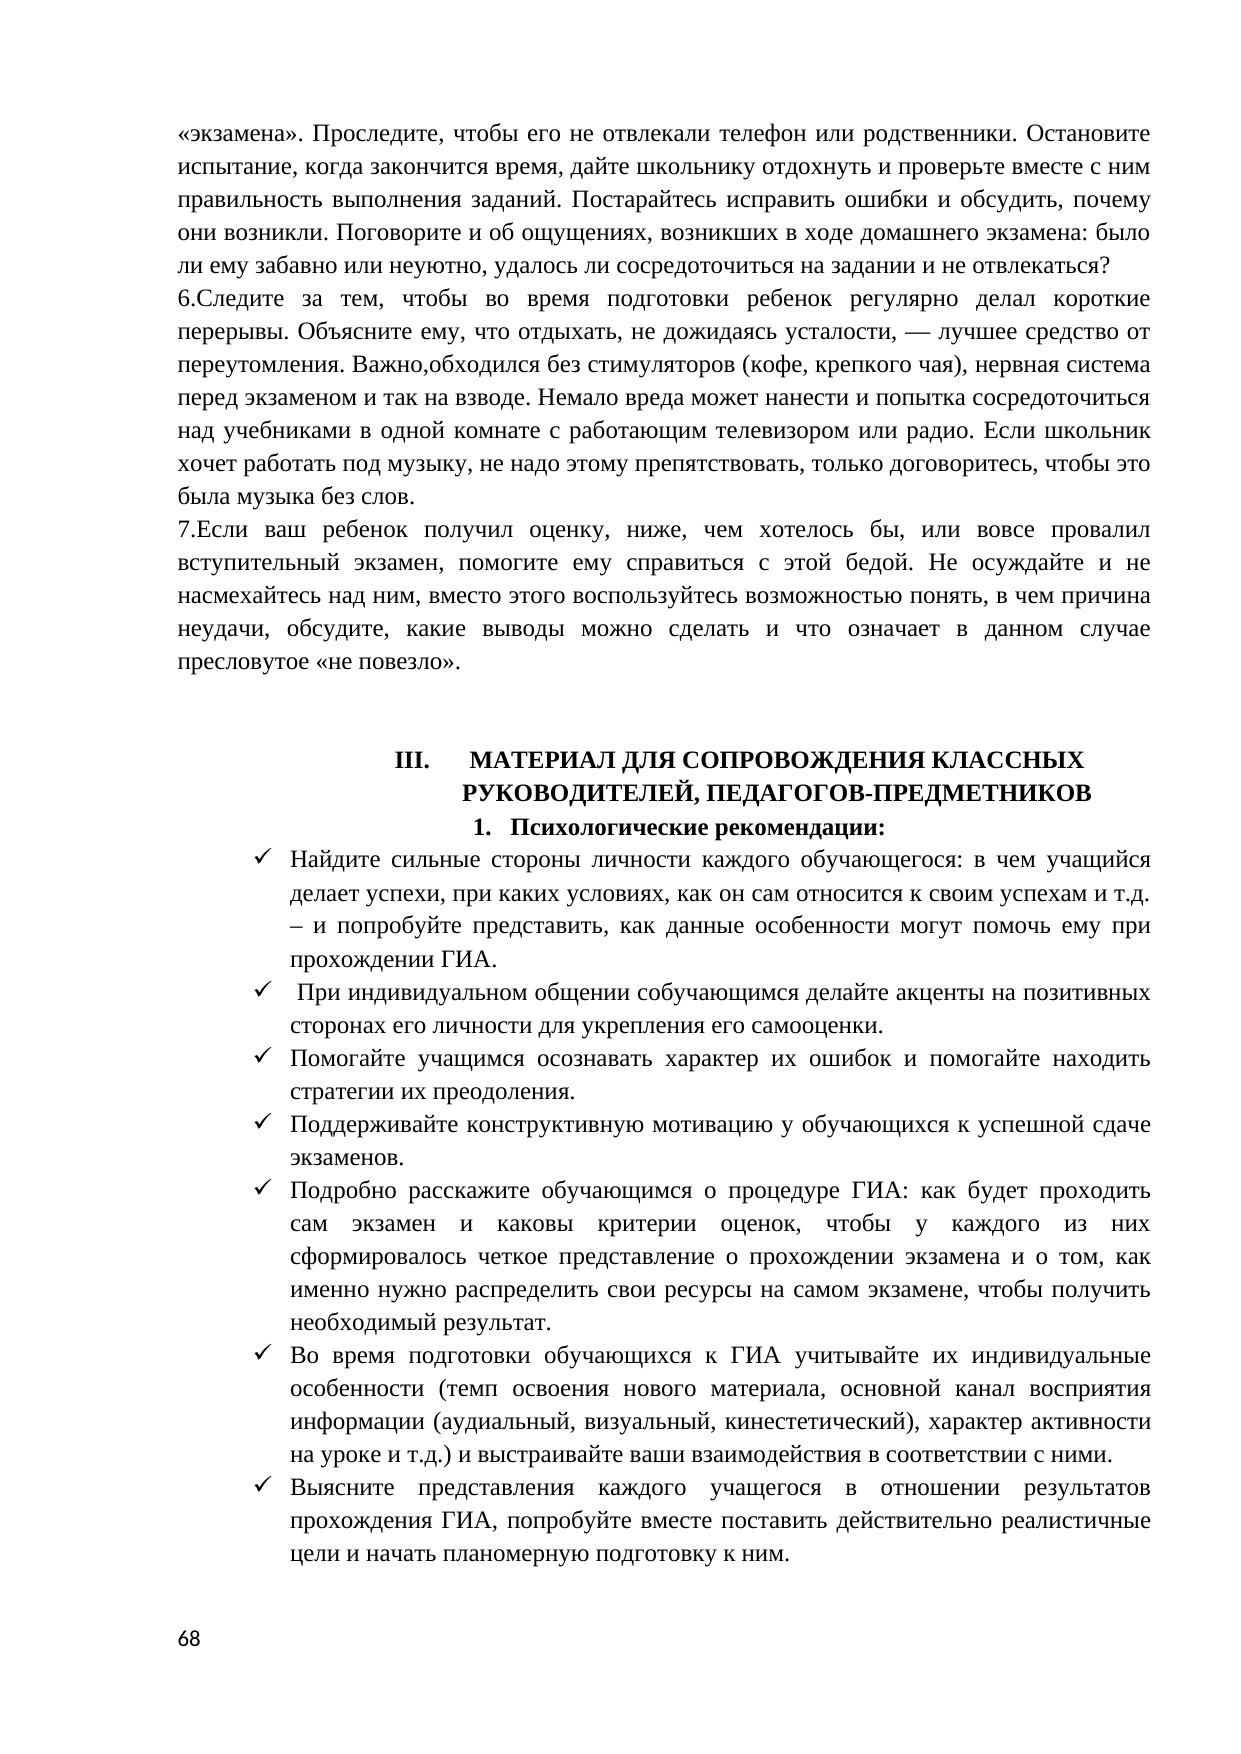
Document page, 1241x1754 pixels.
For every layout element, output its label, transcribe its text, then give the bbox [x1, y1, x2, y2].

list Поддерживайте конструктивную мотивацию у обучающихся к успешной сдаче экзаменов. [252, 1109, 1152, 1171]
list При индивидуальном общении собучающимся делайте акценты на позитивных сторонах его личности для укрепления его самооценки. [252, 977, 1152, 1038]
list Найдите сильные стороны личности каждого обучающегося: в чем учащийся делает успехи, при каких условиях, как он сам относится к своим успехам и т.д. – и попробуйте представить, как данные особенности могут помочь ему при прохождении ГИА. [252, 844, 1152, 972]
list МАТЕРИАЛ ДЛЯ СОПРОВОЖДЕНИЯ КЛАССНЫХ РУКОВОДИТЕЛЕЙ, ПЕДАГОГОВ-ПРЕДМЕТНИКОВ [327, 746, 1152, 807]
list Во время подготовки обучающихся к ГИА учитывайте их индивидуальные особенности (темп освоения нового материала, основной канал восприятия информации (аудиальный, визуальный, кинестетический), характер активности на уроке и т.д.) и выстраивайте ваши взаимодействия в соответствии с ними. [252, 1340, 1152, 1468]
text 6.Следите за тем, чтобы во время подготовки ребенок регулярно делал короткие перерывы. Объясните ему, что отдыхать, не дожидаясь усталости, — лучшее средство от переутомления. Важно,обходился без стимуляторов (кофе, крепкого чая), нервная система перед экзаменом и так на взводе. Немало вреда может нанести и попытка сосредоточиться над учебниками в одной комнате с работающим телевизором или радио. Если школьник хочет работать под музыку, не надо этому препятствовать, только договоритесь, чтобы это была музыка без слов. [177, 283, 1152, 510]
list Психологические рекомендации: [207, 812, 1152, 840]
list Помогайте учащимся осознавать характер их ошибок и помогайте находить стратегии их преодоления. [252, 1043, 1152, 1104]
list Подробно расскажите обучающимся о процедуре ГИА: как будет проходить сам экзамен и каковы критерии оценок, чтобы у каждого из них сформировалось четкое представление о прохождении экзамена и о том, как именно нужно распределить свои ресурсы на самом экзамене, чтобы получить необходимый результат. [252, 1175, 1152, 1336]
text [177, 118, 1152, 279]
list Выясните представления каждого учащегося в отношении результатов прохождения ГИА, попробуйте вместе поставить действительно реалистичные цели и начать планомерную подготовку к ним. [252, 1472, 1152, 1567]
text 7.Если ваш ребенок получил оценку, ниже, чем хотелось бы, или вовсе провалил вступительный экзамен, помогите ему справиться с этой бедой. Не осуждайте и не насмехайтесь над ним, вместо этого воспользуйтесь возможностью понять, в чем причина неудачи, обсудите, какие выводы можно сделать и что означает в данном случае пресловутое «не повезло». [177, 514, 1152, 675]
